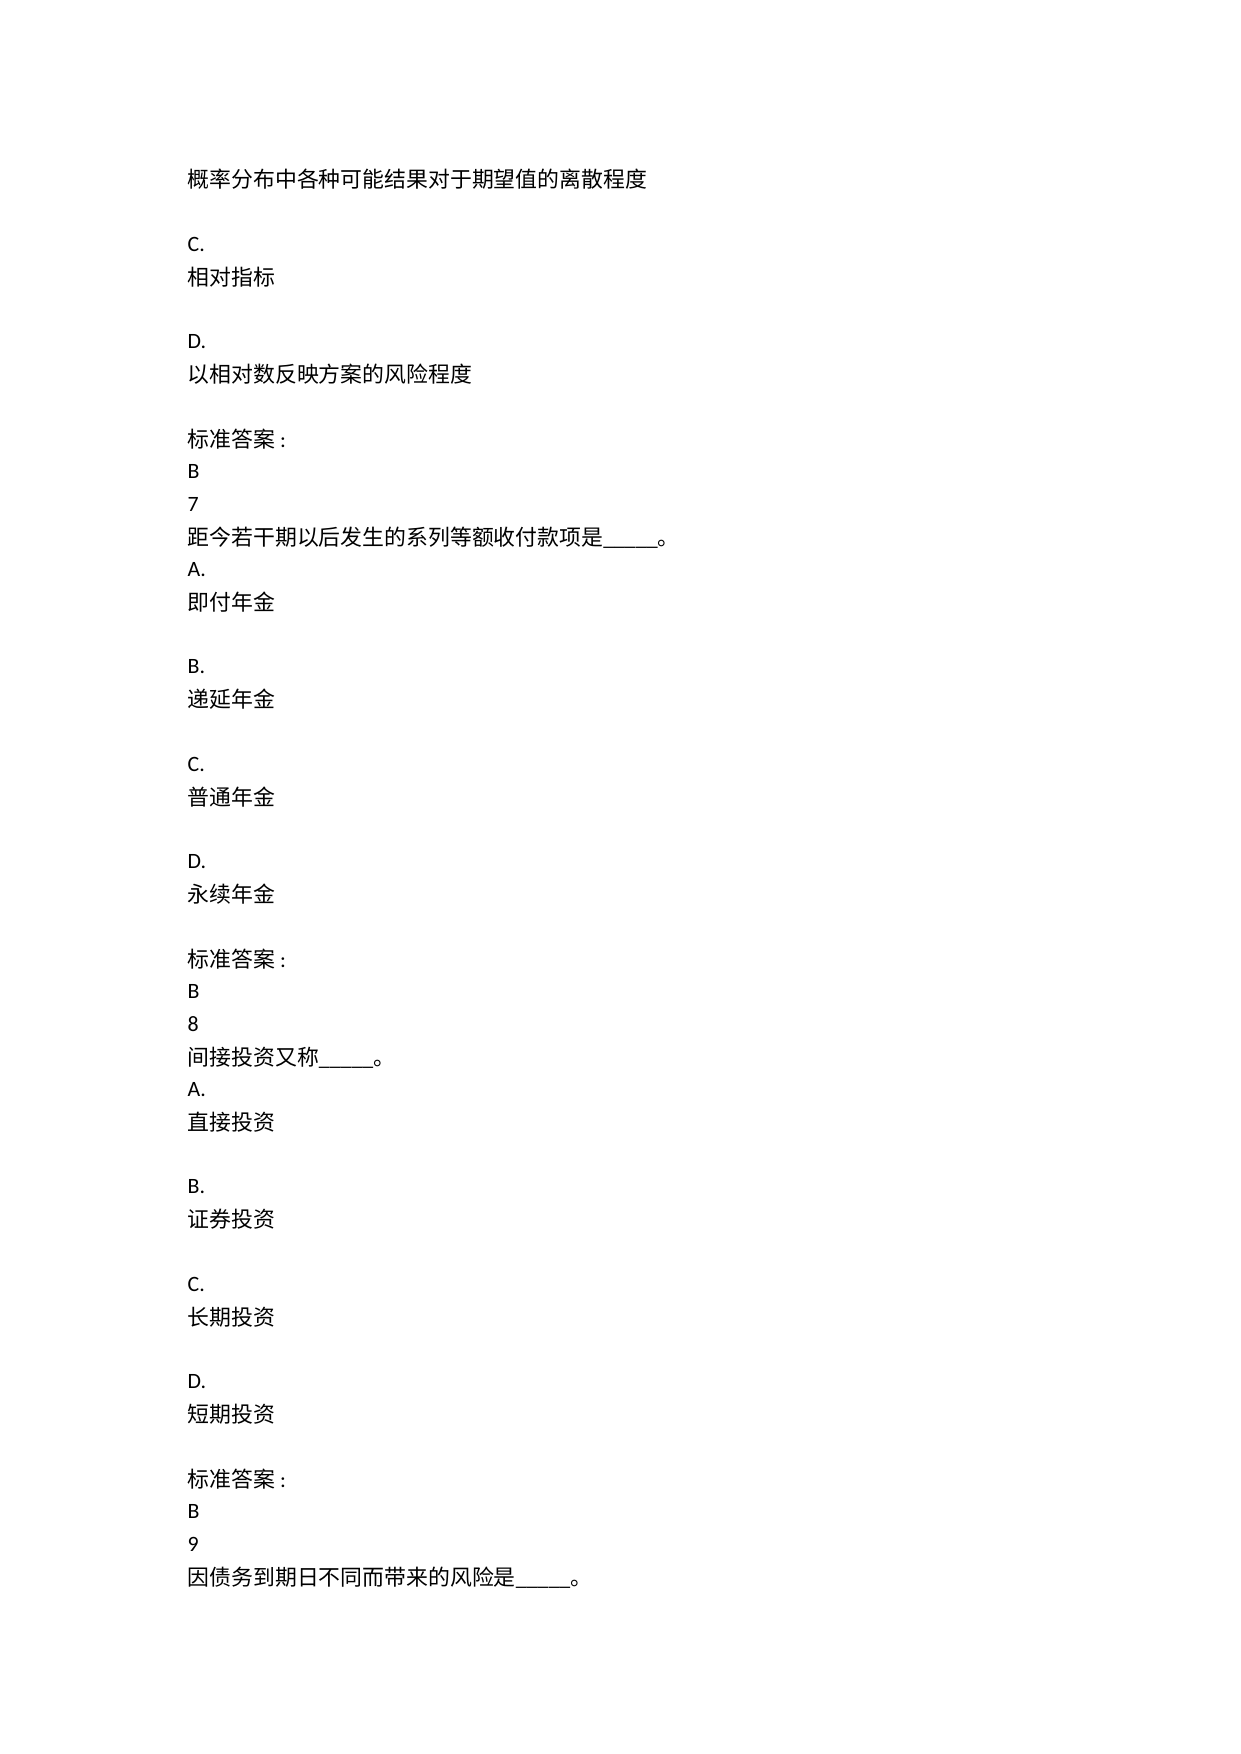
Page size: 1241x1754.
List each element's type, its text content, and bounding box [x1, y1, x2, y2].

text C. [187, 227, 1053, 259]
text 递延年金 [187, 682, 1053, 714]
text A. [187, 552, 1053, 584]
text A. [187, 1072, 1053, 1104]
text 7 [187, 487, 1053, 519]
text B [187, 974, 1053, 1007]
text C. [187, 747, 1053, 779]
text 概率分布中各种可能结果对于期望值的离散程度 [187, 162, 1053, 194]
text 以相对数反映方案的风险程度 [187, 357, 1053, 389]
text 标准答案 : [187, 422, 1053, 454]
text 9 [187, 1527, 1053, 1559]
text 普通年金 [187, 779, 1053, 812]
text 间接投资又称_____。 [187, 1039, 1053, 1072]
text 证券投资 [187, 1202, 1053, 1234]
text 距今若干期以后发生的系列等额收付款项是_____。 [187, 519, 1053, 552]
text 直接投资 [187, 1104, 1053, 1137]
text B. [187, 649, 1053, 682]
text D. [187, 1364, 1053, 1397]
text C. [187, 1267, 1053, 1299]
text D. [187, 324, 1053, 357]
text 永续年金 [187, 877, 1053, 909]
text 相对指标 [187, 259, 1053, 292]
text 8 [187, 1007, 1053, 1039]
text 标准答案 : [187, 942, 1053, 974]
text B [187, 454, 1053, 487]
text 因债务到期日不同而带来的风险是_____。 [187, 1559, 1053, 1592]
text D. [187, 844, 1053, 877]
text 即付年金 [187, 584, 1053, 617]
text 长期投资 [187, 1299, 1053, 1332]
text B. [187, 1169, 1053, 1202]
text 短期投资 [187, 1397, 1053, 1429]
text 标准答案 : [187, 1462, 1053, 1494]
text B [187, 1494, 1053, 1527]
